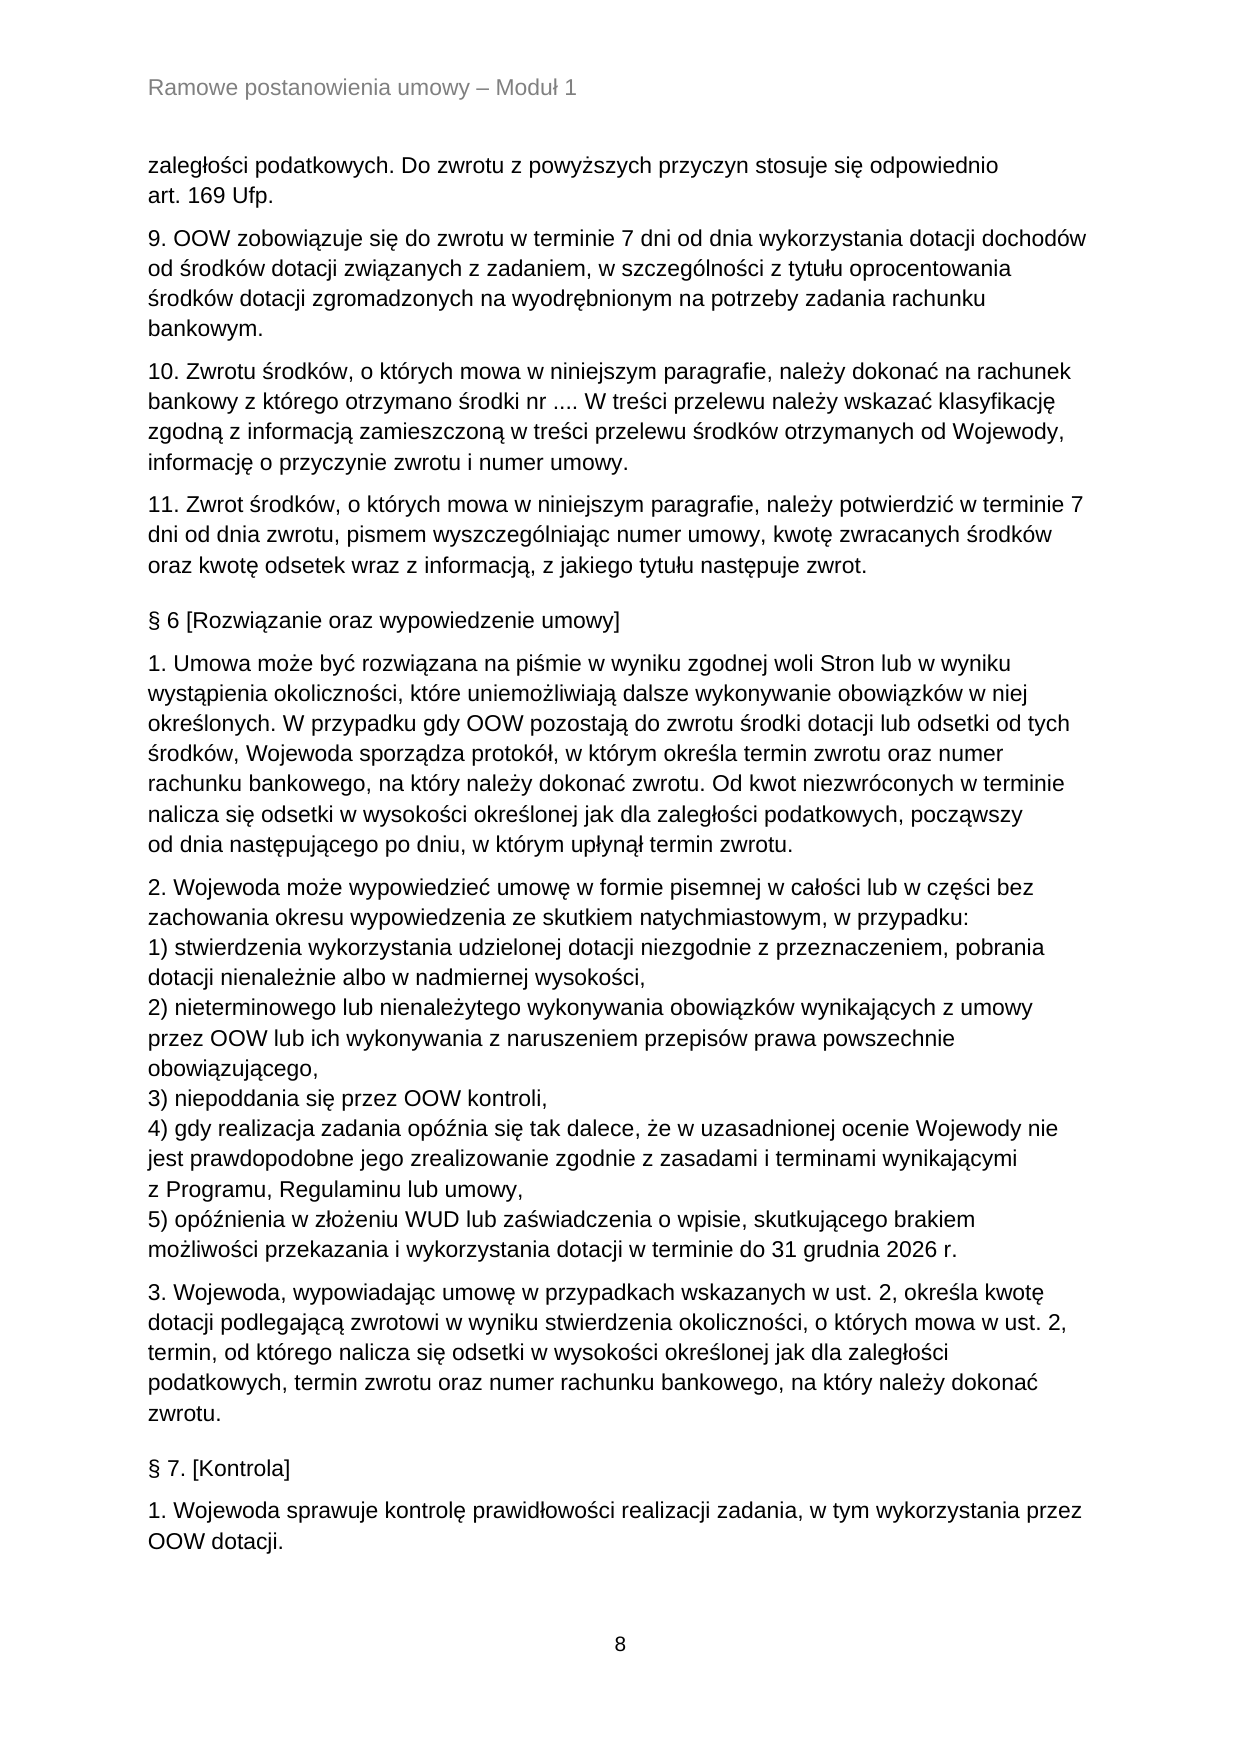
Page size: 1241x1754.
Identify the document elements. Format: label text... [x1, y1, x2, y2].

text 1. Umowa może być rozwiązana na piśmie w wyniku zgodnej woli Stron lub w wyniku wystąpienia okoliczności, które uniemożliwiają dalsze wykonywanie obowiązków w niej określonych. W przypadku gdy OOW pozostają do zwrotu środki dotacji lub odsetki od tych środków, Wojewoda sporządza protokół, w którym określa termin zwrotu oraz numer rachunku bankowego, na który należy dokonać zwrotu. Od kwot niezwróconych w terminie nalicza się odsetki w wysokości określonej jak dla zaległości podatkowych, począwszy od dnia następującego po dniu, w którym upłynął termin zwrotu. [148, 649, 1092, 857]
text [148, 152, 1092, 208]
text 3) niepoddania się przez OOW kontroli, [148, 1085, 1092, 1111]
text 2) nieterminowego lub nienależytego wykonywania obowiązków wynikających z umowy przez OOW lub ich wykonywania z naruszeniem przepisów prawa powszechnie obowiązującego, [148, 994, 1092, 1081]
text 4) gdy realizacja zadania opóźnia się tak dalece, że w uzasadnionej ocenie Wojewody nie jest prawdopodobne jego zrealizowanie zgodnie z zasadami i terminami wynikającymi z Programu, Regulaminu lub umowy, [148, 1115, 1092, 1202]
text 1) stwierdzenia wykorzystania udzielonej dotacji niezgodnie z przeznaczeniem, pobrania dotacji nienależnie albo w nadmiernej wysokości, [148, 934, 1092, 990]
text § 7. [Kontrola] [148, 1455, 1092, 1481]
text 1. Wojewoda sprawuje kontrolę prawidłowości realizacji zadania, w tym wykorzystania przez OOW dotacji. [148, 1497, 1092, 1554]
text 9. OOW zobowiązuje się do zwrotu w terminie 7 dni od dnia wykorzystania dotacji dochodów od środków dotacji związanych z zadaniem, w szczególności z tytułu oprocentowania środków dotacji zgromadzonych na wyodrębnionym na potrzeby zadania rachunku bankowym. [148, 224, 1092, 341]
text 10. Zwrotu środków, o których mowa w niniejszym paragrafie, należy dokonać na rachunek bankowy z którego otrzymano środki nr .... W treści przelewu należy wskazać klasyfikację zgodną z informacją zamieszczoną w treści przelewu środków otrzymanych od Wojewody, informację o przyczynie zwrotu i numer umowy. [148, 358, 1092, 475]
text § 6 [Rozwiązanie oraz wypowiedzenie umowy] [148, 607, 1092, 633]
text 2. Wojewoda może wypowiedzieć umowę w formie pisemnej w całości lub w części bez zachowania okresu wypowiedzenia ze skutkiem natychmiastowym, w przypadku: [148, 873, 1092, 930]
text 5) opóźnienia w złożeniu WUD lub zaświadczenia o wpisie, skutkującego brakiem możliwości przekazania i wykorzystania dotacji w terminie do 31 grudnia 2026 r. [148, 1206, 1092, 1262]
text 3. Wojewoda, wypowiadając umowę w przypadkach wskazanych w ust. 2, określa kwotę dotacji podlegającą zwrotowi w wyniku stwierdzenia okoliczności, o których mowa w ust. 2, termin, od którego nalicza się odsetki w wysokości określonej jak dla zaległości podatkowych, termin zwrotu oraz numer rachunku bankowego, na który należy dokonać zwrotu. [148, 1279, 1092, 1426]
text 11. Zwrot środków, o których mowa w niniejszym paragrafie, należy potwierdzić w terminie 7 dni od dnia zwrotu, pismem wyszczególniając numer umowy, kwotę zwracanych środków oraz kwotę odsetek wraz z informacją, z jakiego tytułu następuje zwrot. [148, 491, 1092, 578]
